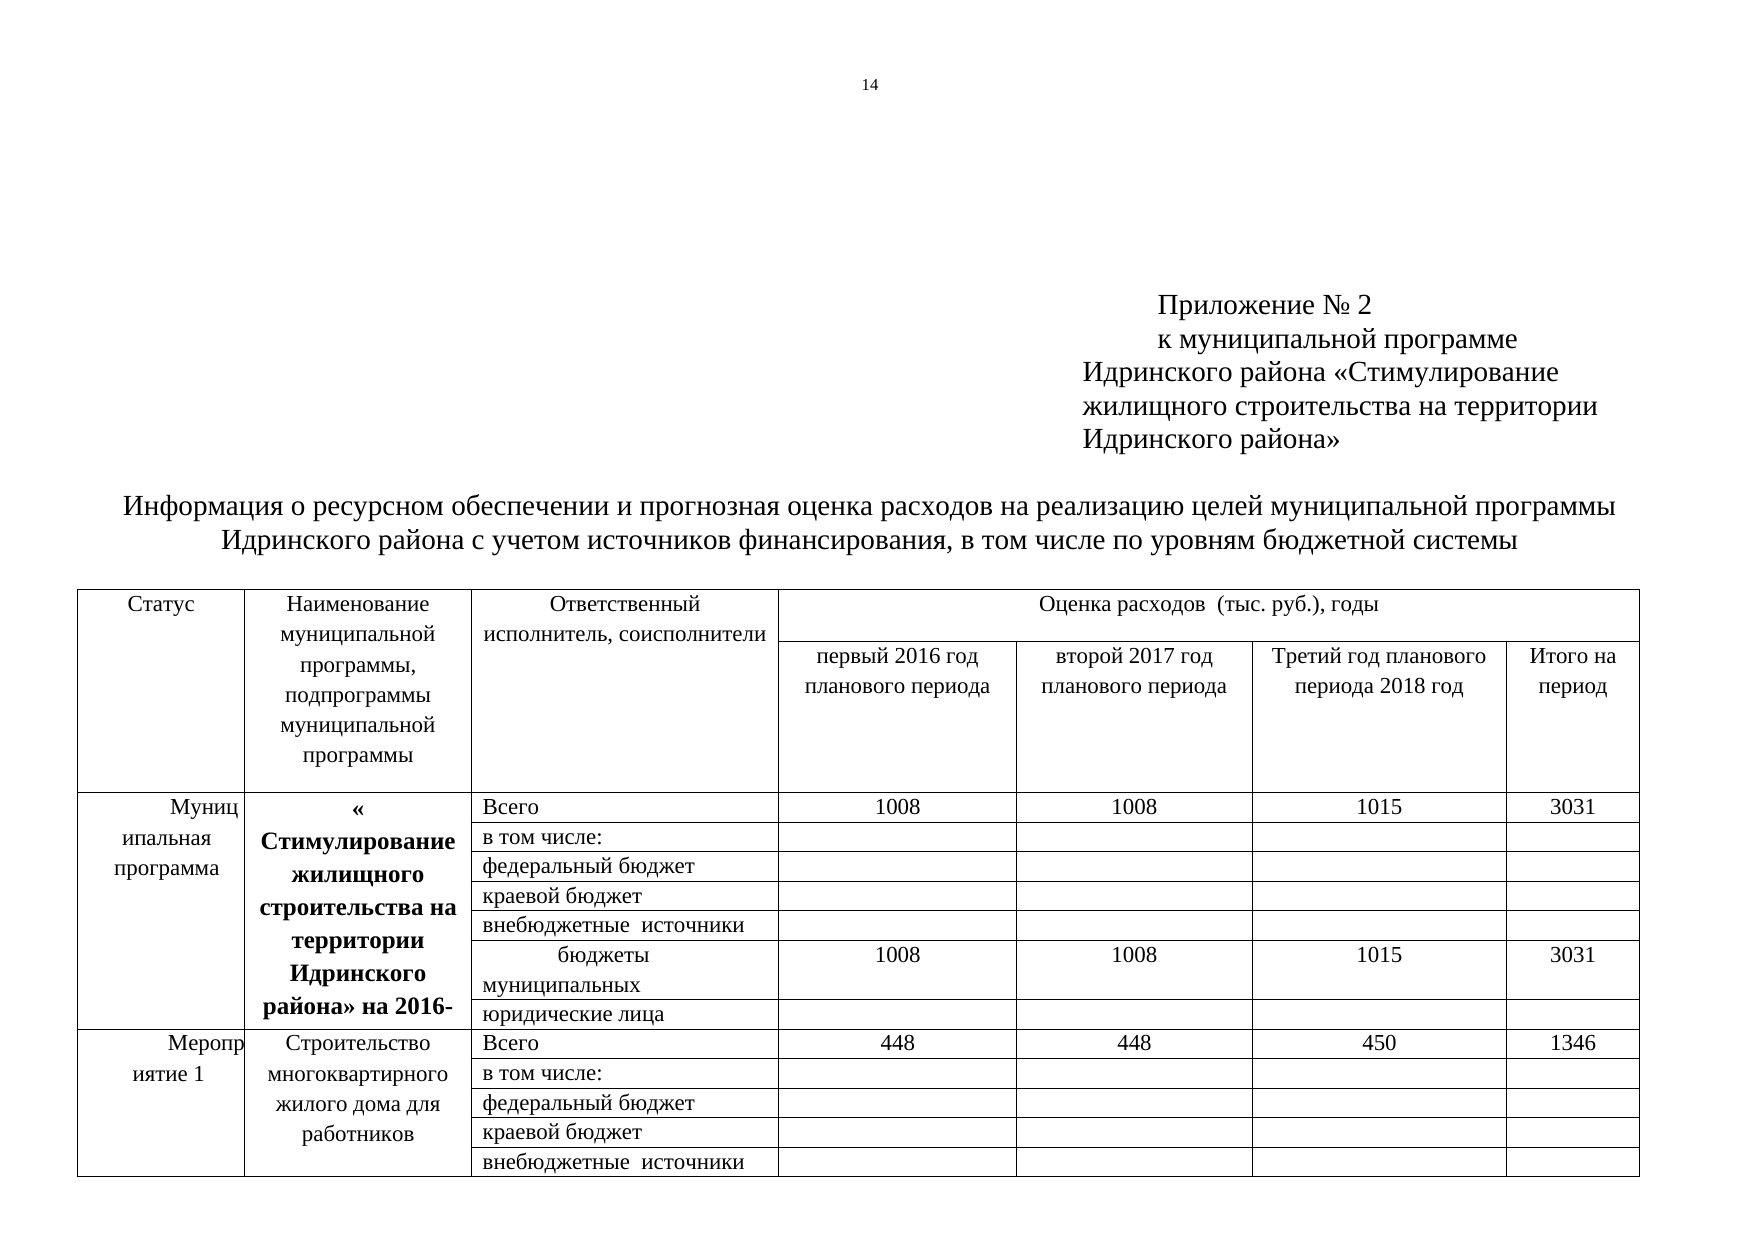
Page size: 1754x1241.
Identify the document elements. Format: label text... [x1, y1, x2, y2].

table_cell 448 [1017, 1030, 1252, 1058]
table_cell 1015 [1253, 941, 1506, 999]
table_cell [779, 1000, 1016, 1028]
text Приложение № 2 [1082, 287, 1651, 321]
table_cell федеральный бюджет [472, 852, 778, 881]
table_cell юридические лица [472, 1000, 778, 1028]
table_cell [779, 852, 1016, 881]
table_cell [1507, 1148, 1639, 1176]
table_cell Всего [472, 1030, 778, 1058]
table_cell [1253, 1089, 1506, 1117]
table_cell внебюджетные источники [472, 911, 778, 940]
table_cell [779, 823, 1016, 851]
table_cell 1008 [779, 793, 1016, 822]
table_cell [779, 1148, 1016, 1176]
table_cell 1008 [779, 941, 1016, 999]
table_cell Третий год планового периода 2018 год [1253, 642, 1506, 792]
table_cell [1253, 1118, 1506, 1147]
table_cell «Стимулирование жилищного строительства на территории Идринского района» на 2016-2018 годы [245, 793, 471, 1028]
table_cell [1017, 1148, 1252, 1176]
table_cell Мероприятие 1 [78, 1030, 244, 1176]
table_cell второй 2017 год планового периода [1017, 642, 1252, 792]
table_cell [1017, 1118, 1252, 1147]
table_cell [1017, 1089, 1252, 1117]
table_cell федеральный бюджет [472, 1089, 778, 1117]
table_cell [1253, 1059, 1506, 1087]
table_cell Муниципальная программа [78, 793, 244, 1028]
table_cell [1507, 852, 1639, 881]
table_cell [1253, 823, 1506, 851]
table_cell [1507, 823, 1639, 851]
table_cell Итого на период [1507, 642, 1639, 792]
table_cell внебюджетные источники [472, 1148, 778, 1176]
table_header Статус [78, 590, 244, 792]
table_cell [1017, 823, 1252, 851]
table_cell 3031 [1507, 941, 1639, 999]
table_cell 1008 [1017, 941, 1252, 999]
table_cell [1253, 1000, 1506, 1028]
table_cell 1346 [1507, 1030, 1639, 1058]
table_cell [1507, 882, 1639, 910]
text Информация о ресурсном обеспечении и прогнозная оценка расходов на реализацию целей муниципальной программы Идринского района с учетом источников финансирования, в том числе по уровням бюджетной системы [89, 488, 1651, 556]
table_cell [1253, 852, 1506, 881]
table_cell 448 [779, 1030, 1016, 1058]
table_cell [779, 882, 1016, 910]
table_cell [1017, 882, 1252, 910]
table_cell [779, 1089, 1016, 1117]
table_cell 1015 [1253, 793, 1506, 822]
table_cell [1507, 1059, 1639, 1087]
table_cell [1253, 911, 1506, 940]
table_cell в том числе: [472, 823, 778, 851]
table_cell [1507, 1118, 1639, 1147]
table_cell [1017, 1000, 1252, 1028]
table_cell [1017, 852, 1252, 881]
table_cell [1507, 1089, 1639, 1117]
table_header Ответственный исполнитель, соисполнители [472, 590, 778, 792]
table_cell первый 2016 год планового периода [779, 642, 1016, 792]
table_cell 1008 [1017, 793, 1252, 822]
table_cell бюджеты муниципальных образований [472, 941, 778, 999]
table_cell [1017, 1059, 1252, 1087]
table_cell [1253, 882, 1506, 910]
table_cell краевой бюджет [472, 882, 778, 910]
table_cell [1017, 911, 1252, 940]
table_cell Строительство многоквартирного жилого дома для работников бюджетной сферы [245, 1030, 471, 1176]
table_cell Всего [472, 793, 778, 822]
table_cell [779, 1059, 1016, 1087]
table_header Наименование муниципальной программы, подпрограммы муниципальной программы [245, 590, 471, 792]
text к муниципальной программе Идринского района «Стимулирование жилищного строительства на территории Идринского района» [1082, 321, 1651, 455]
table_cell [1507, 911, 1639, 940]
table_cell в том числе: [472, 1059, 778, 1087]
table_cell 450 [1253, 1030, 1506, 1058]
table_cell [779, 911, 1016, 940]
table_cell [1253, 1148, 1506, 1176]
table_cell [779, 1118, 1016, 1147]
table_cell 3031 [1507, 793, 1639, 822]
table_cell краевой бюджет [472, 1118, 778, 1147]
table_cell [1507, 1000, 1639, 1028]
table_header Оценка расходов (тыс. руб.), годы [779, 590, 1639, 641]
